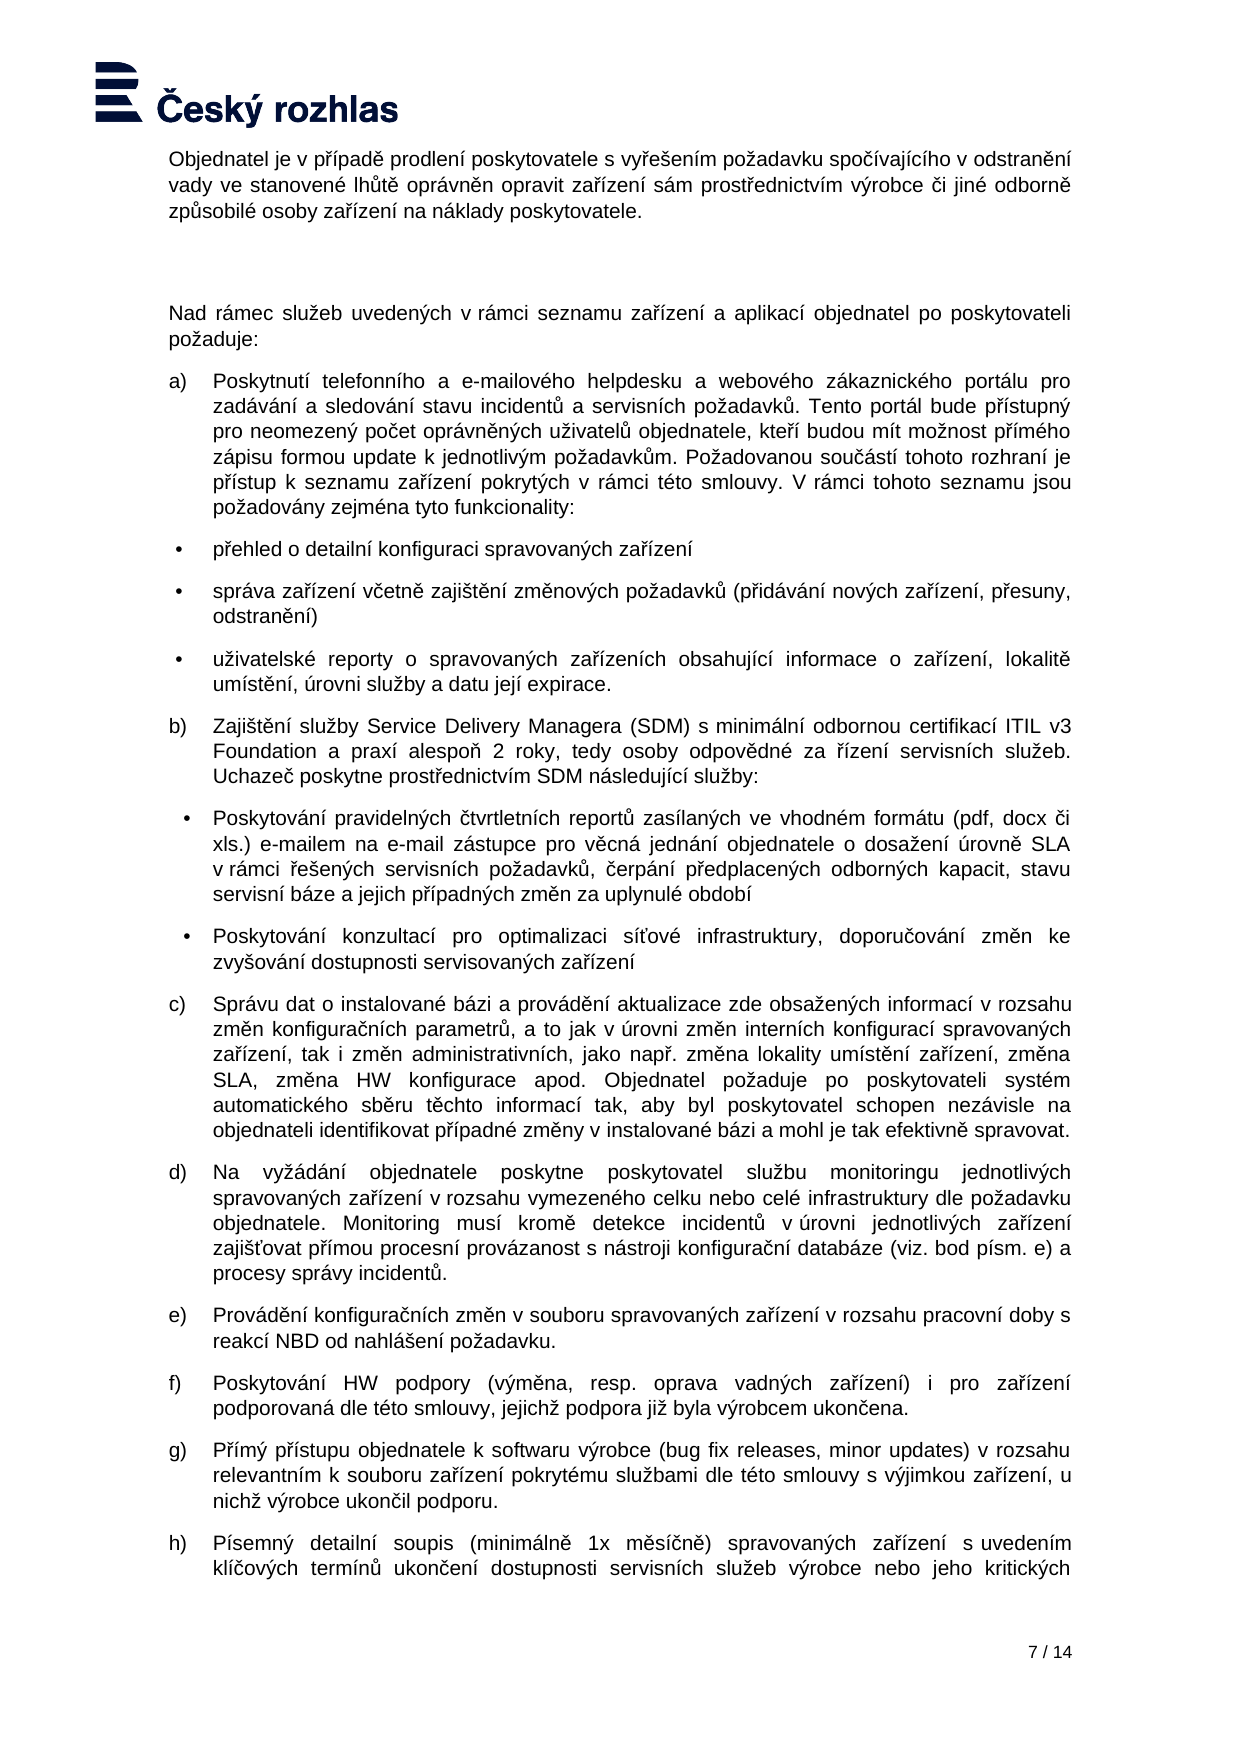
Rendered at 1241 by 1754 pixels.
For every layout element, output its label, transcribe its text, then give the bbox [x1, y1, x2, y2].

picture [95, 62, 398, 128]
list Provádění konfiguračních změn v souboru spravovaných zařízení v rozsahu pracovní doby s reakcí NBD od nahlášení požadavku. [168, 1303, 1072, 1352]
list přehled o detailní konfiguraci spravovaných zařízení [175, 537, 1072, 561]
list uživatelské reporty o spravovaných zařízeních obsahující informace o zařízení, lokalitě umístění, úrovni služby a datu její expirace. [175, 646, 1072, 696]
list Zajištění služby Service Delivery Managera (SDM) s minimální odbornou certifikací ITIL v3 Foundation a praxí alespoň 2 roky, tedy osoby odpovědné za řízení servisních služeb. Uchazeč poskytne prostřednictvím SDM následující služby: [168, 714, 1072, 788]
list Poskytování konzultací pro optimalizaci síťové infrastruktury, doporučování změn ke zvyšování dostupnosti servisovaných zařízení [183, 924, 1072, 973]
list Poskytování pravidelných čtvrtletních reportů zasílaných ve vhodném formátu (pdf, docx či xls.) e-mailem na e-mail zástupce pro věcná jednání objednatele o dosažení úrovně SLA v rámci řešených servisních požadavků, čerpání předplacených odborných kapacit, stavu servisní báze a jejich případných změn za uplynulé období [183, 806, 1072, 906]
list Poskytnutí telefonního a e-mailového helpdesku a webového zákaznického portálu pro zadávání a sledování stavu incidentů a servisních požadavků. Tento portál bude přístupný pro neomezený počet oprávněných uživatelů objednatele, kteří budou mít možnost přímého zápisu formou update k jednotlivým požadavkům. Požadovanou součástí tohoto rozhraní je přístup k seznamu zařízení pokrytých v rámci této smlouvy. V rámci tohoto seznamu jsou požadovány zejména tyto funkcionality: [168, 368, 1072, 519]
text Objednatel je v případě prodlení poskytovatele s vyřešením požadavku spočívajícího v odstranění vady ve stanovené lhůtě oprávněn opravit zařízení sám prostřednictvím výrobce či jiné odborně způsobilé osoby zařízení na náklady poskytovatele. [168, 146, 1072, 224]
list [168, 1530, 1072, 1580]
list Přímý přístupu objednatele k softwaru výrobce (bug fix releases, minor updates) v rozsahu relevantním k souboru zařízení pokrytému službami dle této smlouvy s výjimkou zařízení, u nichž výrobce ukončil podporu. [168, 1438, 1072, 1512]
list správa zařízení včetně zajištění změnových požadavků (přidávání nových zařízení, přesuny, odstranění) [175, 579, 1072, 628]
list Poskytování HW podpory (výměna, resp. oprava vadných zařízení) i pro zařízení podporovaná dle této smlouvy, jejichž podpora již byla výrobcem ukončena. [168, 1371, 1072, 1420]
text Nad rámec služeb uvedených v rámci seznamu zařízení a aplikací objednatel po poskytovateli požaduje: [168, 301, 1072, 351]
list Správu dat o instalované bázi a provádění aktualizace zde obsažených informací v rozsahu změn konfiguračních parametrů, a to jak v úrovni změn interních konfigurací spravovaných zařízení, tak i změn administrativních, jako např. změna lokality umístění zařízení, změna SLA, změna HW konfigurace apod. Objednatel požaduje po poskytovateli systém automatického sběru těchto informací tak, aby byl poskytovatel schopen nezávisle na objednateli identifikovat případné změny v instalované bázi a mohl je tak efektivně spravovat. [168, 991, 1072, 1142]
list Na vyžádání objednatele poskytne poskytovatel službu monitoringu jednotlivých spravovaných zařízení v rozsahu vymezeného celku nebo celé infrastruktury dle požadavku objednatele. Monitoring musí kromě detekce incidentů v úrovni jednotlivých zařízení zajišťovat přímou procesní provázanost s nástroji konfigurační databáze (viz. bod písm. e) a procesy správy incidentů. [168, 1160, 1072, 1285]
